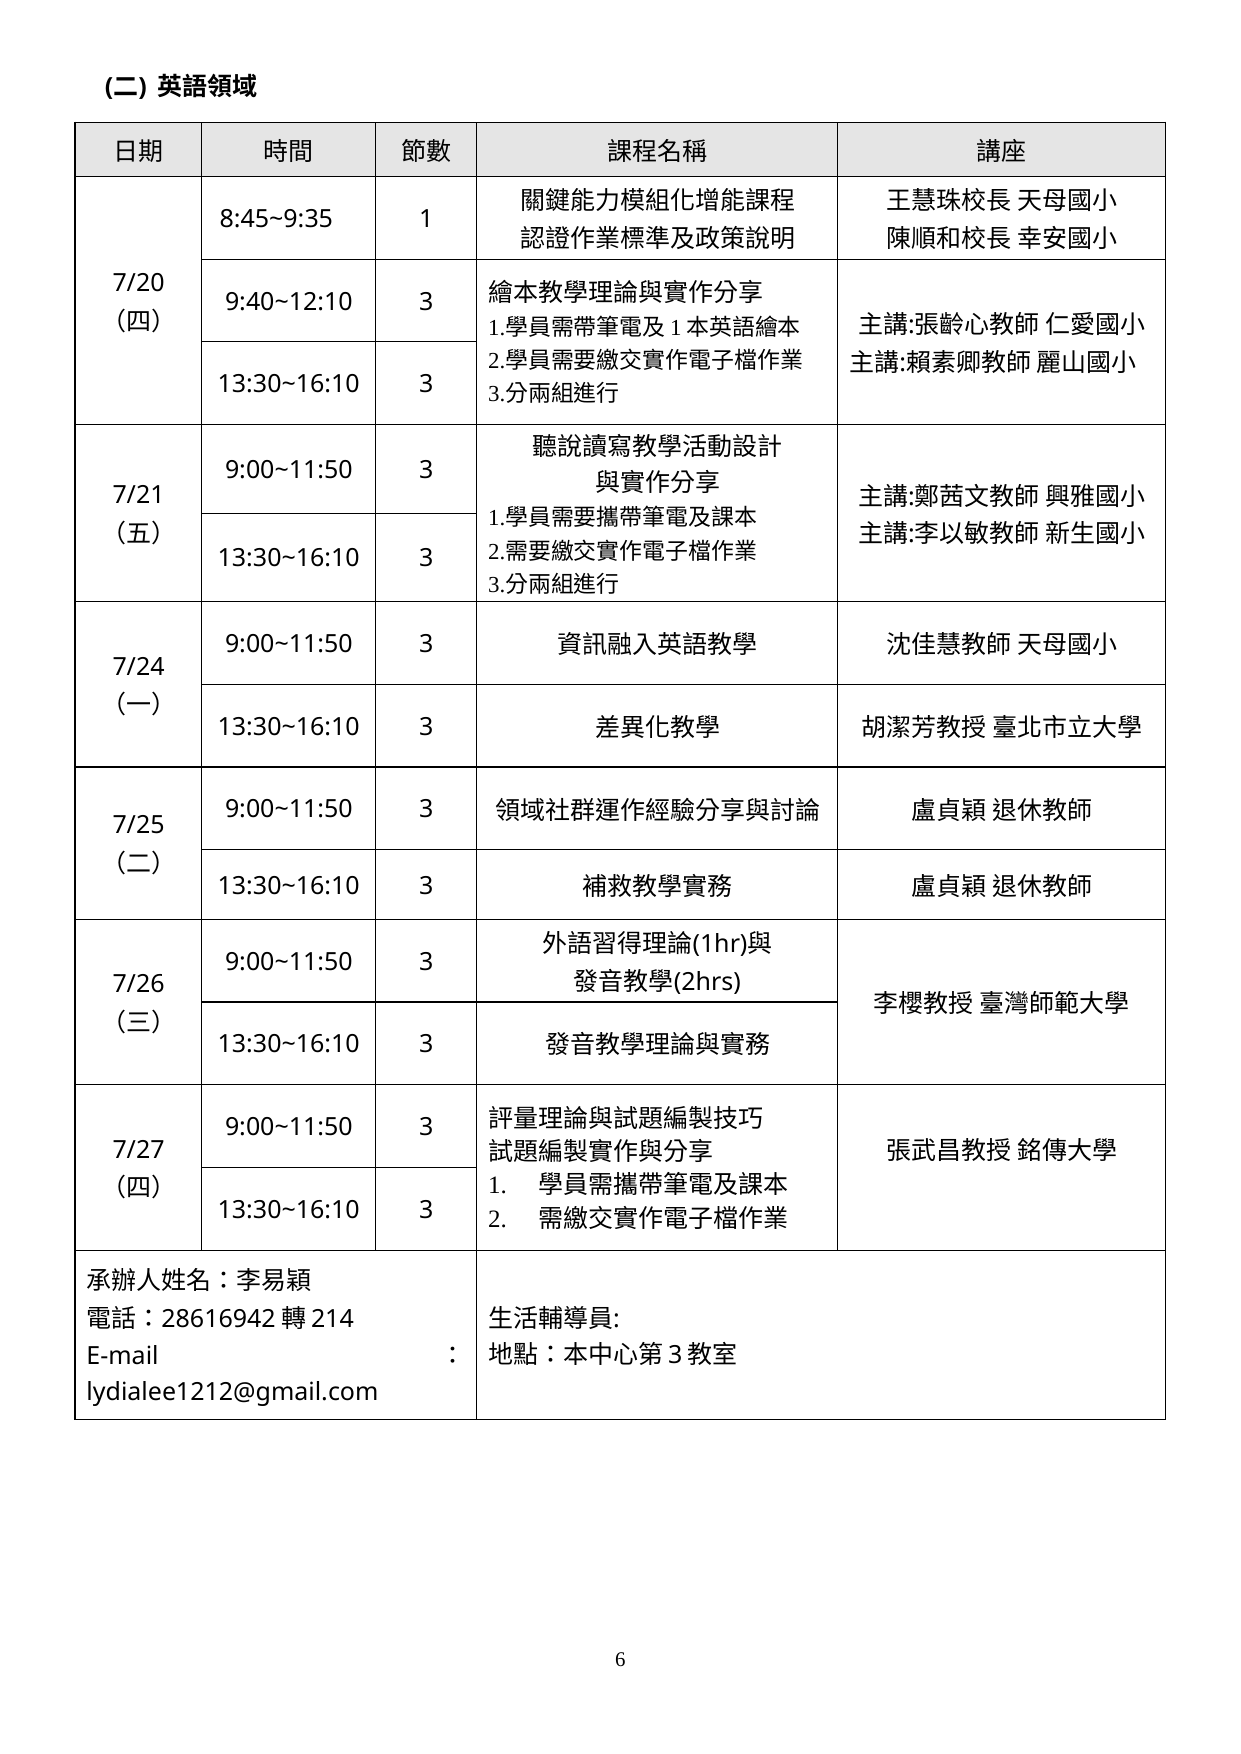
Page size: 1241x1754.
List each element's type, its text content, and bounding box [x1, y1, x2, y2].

table_cell 3 [376, 342, 476, 424]
table_cell 領域社群運作經驗分享與討論 [477, 768, 837, 849]
table_cell 9:00~11:50 [202, 425, 375, 512]
table_cell 9:00~11:50 [202, 920, 375, 1001]
table_cell 9:00~11:50 [202, 602, 375, 684]
table_cell 13:30~16:10 [202, 685, 375, 766]
table_cell 13:30~16:10 [202, 850, 375, 919]
table_cell 9:00~11:50 [202, 1085, 375, 1167]
table_cell 3 [376, 514, 476, 601]
table_cell 補救教學實務 [477, 850, 837, 919]
table_cell 關鍵能力模組化增能課程 認證作業標準及政策說明 [477, 177, 837, 258]
table_cell 3 [376, 602, 476, 684]
table_cell 聽說讀寫教學活動設計 與實作分享 1.學員需要攜帶筆電及課本 2.需要繳交實作電子檔作業 3.分兩組進行 [477, 425, 837, 601]
table_header 時間 [202, 123, 375, 176]
table_cell 7/21（五） [76, 425, 201, 601]
table_cell 承辦人姓名：李易穎 電話：28616942轉214 E-mail：lydialee1212@gmail.com [76, 1251, 476, 1419]
table_cell 3 [376, 850, 476, 919]
table_cell 3 [376, 1168, 476, 1249]
table_cell 外語習得理論(1hr)與 發音教學(2hrs) [477, 920, 837, 1001]
table_cell 張武昌教授 銘傳大學 [838, 1085, 1165, 1249]
table_cell 7/24（一） [76, 602, 201, 766]
table_cell 13:30~16:10 [202, 342, 375, 424]
list 英語領域 [104, 65, 1165, 103]
table_cell 李櫻教授 臺灣師範大學 [838, 920, 1165, 1084]
table_cell 7/20（四） [76, 177, 201, 424]
table_header 節數 [376, 123, 476, 176]
table_cell 3 [376, 768, 476, 849]
table_cell 9:00~11:50 [202, 768, 375, 849]
table_cell 差異化教學 [477, 685, 837, 766]
table_cell 生活輔導員: 地點：本中心第3教室 [477, 1251, 1165, 1419]
table_header 日期 [76, 123, 201, 176]
table_cell 3 [376, 920, 476, 1001]
table_cell 主講:鄭茜文教師 興雅國小 主講:李以敏教師 新生國小 [838, 425, 1165, 601]
table_cell 沈佳慧教師 天母國小 [838, 602, 1165, 684]
table_cell 繪本教學理論與實作分享 1.學員需帶筆電及1本英語繪本 2.學員需要繳交實作電子檔作業 3.分兩組進行 [477, 260, 837, 424]
table_cell 13:30~16:10 [202, 1003, 375, 1084]
table_cell 3 [376, 1085, 476, 1167]
table_cell 13:30~16:10 [202, 1168, 375, 1249]
table_cell 3 [376, 685, 476, 766]
table_cell 1 [376, 177, 476, 258]
table_cell 8:45~9:35 [202, 177, 375, 258]
table_cell 資訊融入英語教學 [477, 602, 837, 684]
table_cell 胡潔芳教授 臺北市立大學 [838, 685, 1165, 766]
table_cell 7/25（二） [76, 768, 201, 919]
table_cell 3 [376, 260, 476, 341]
table_cell 9:40~12:10 [202, 260, 375, 341]
table_cell 發音教學理論與實務 [477, 1003, 837, 1084]
table_header 課程名稱 [477, 123, 837, 176]
table_cell 盧貞穎 退休教師 [838, 850, 1165, 919]
table_cell 7/26（三） [76, 920, 201, 1084]
table_cell 盧貞穎 退休教師 [838, 768, 1165, 849]
table_cell 3 [376, 1003, 476, 1084]
table_cell 主講:張齡心教師 仁愛國小 主講:賴素卿教師 麗山國小 [838, 260, 1165, 424]
table_cell 王慧珠校長 天母國小 陳順和校長 幸安國小 [838, 177, 1165, 258]
table_cell 3 [376, 425, 476, 512]
table_cell 評量理論與試題編製技巧 試題編製實作與分享 1. 學員需攜帶筆電及課本 2. 需繳交實作電子檔作業 [477, 1085, 837, 1249]
table_cell 13:30~16:10 [202, 514, 375, 601]
table_cell 7/27（四） [76, 1085, 201, 1249]
table_header 講座 [838, 123, 1165, 176]
